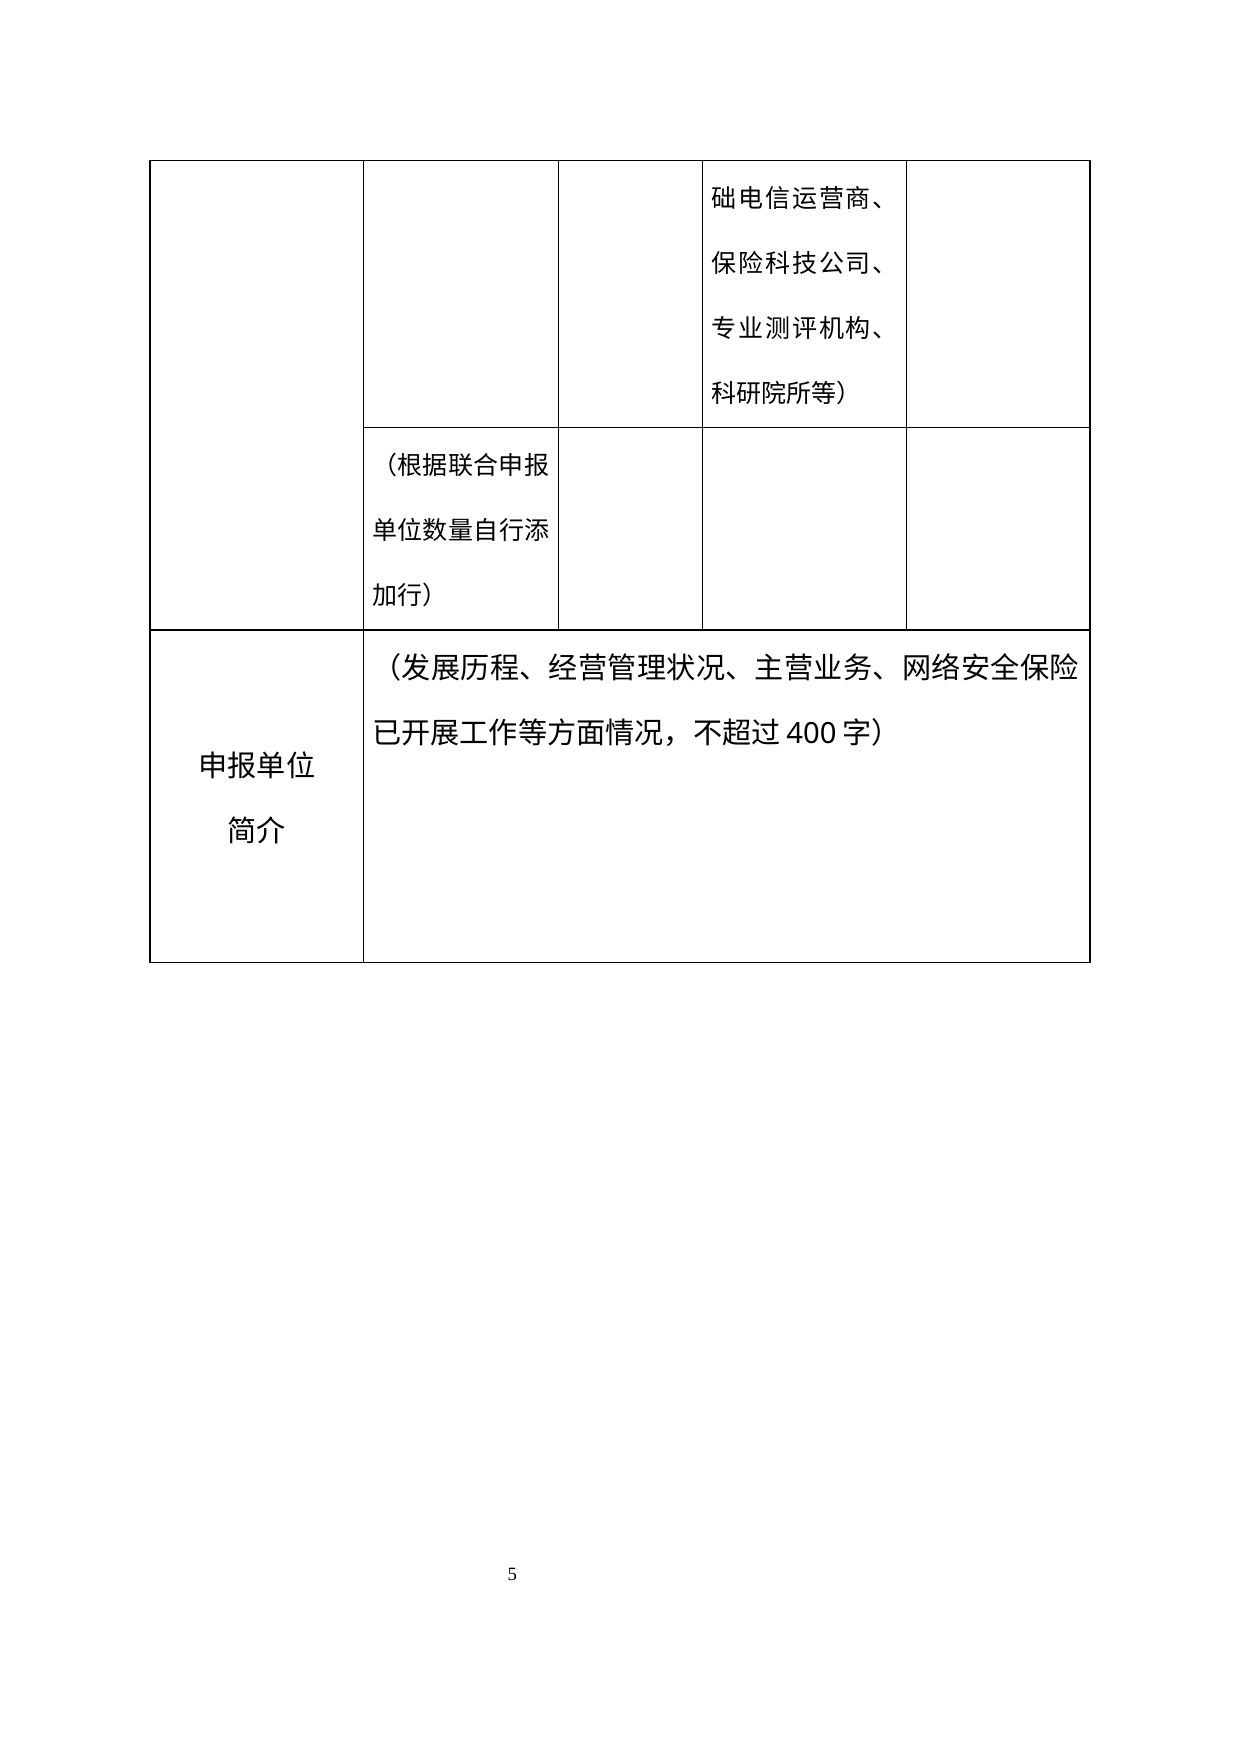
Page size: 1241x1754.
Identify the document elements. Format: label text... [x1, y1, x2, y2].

table_cell [559, 428, 702, 629]
table_cell 申报单位 简介 [151, 631, 363, 962]
table_cell （根据联合申报单位数量自行添加行） [364, 428, 558, 629]
table_cell [364, 161, 558, 427]
table_cell [559, 161, 702, 427]
table_cell [907, 428, 1089, 629]
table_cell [703, 161, 906, 427]
table_cell [907, 161, 1089, 427]
table_cell （发展历程、经营管理状况、主营业务、网络安全保险已开展工作等方面情况，不超过400字） [364, 631, 1089, 962]
table_cell [703, 428, 906, 629]
